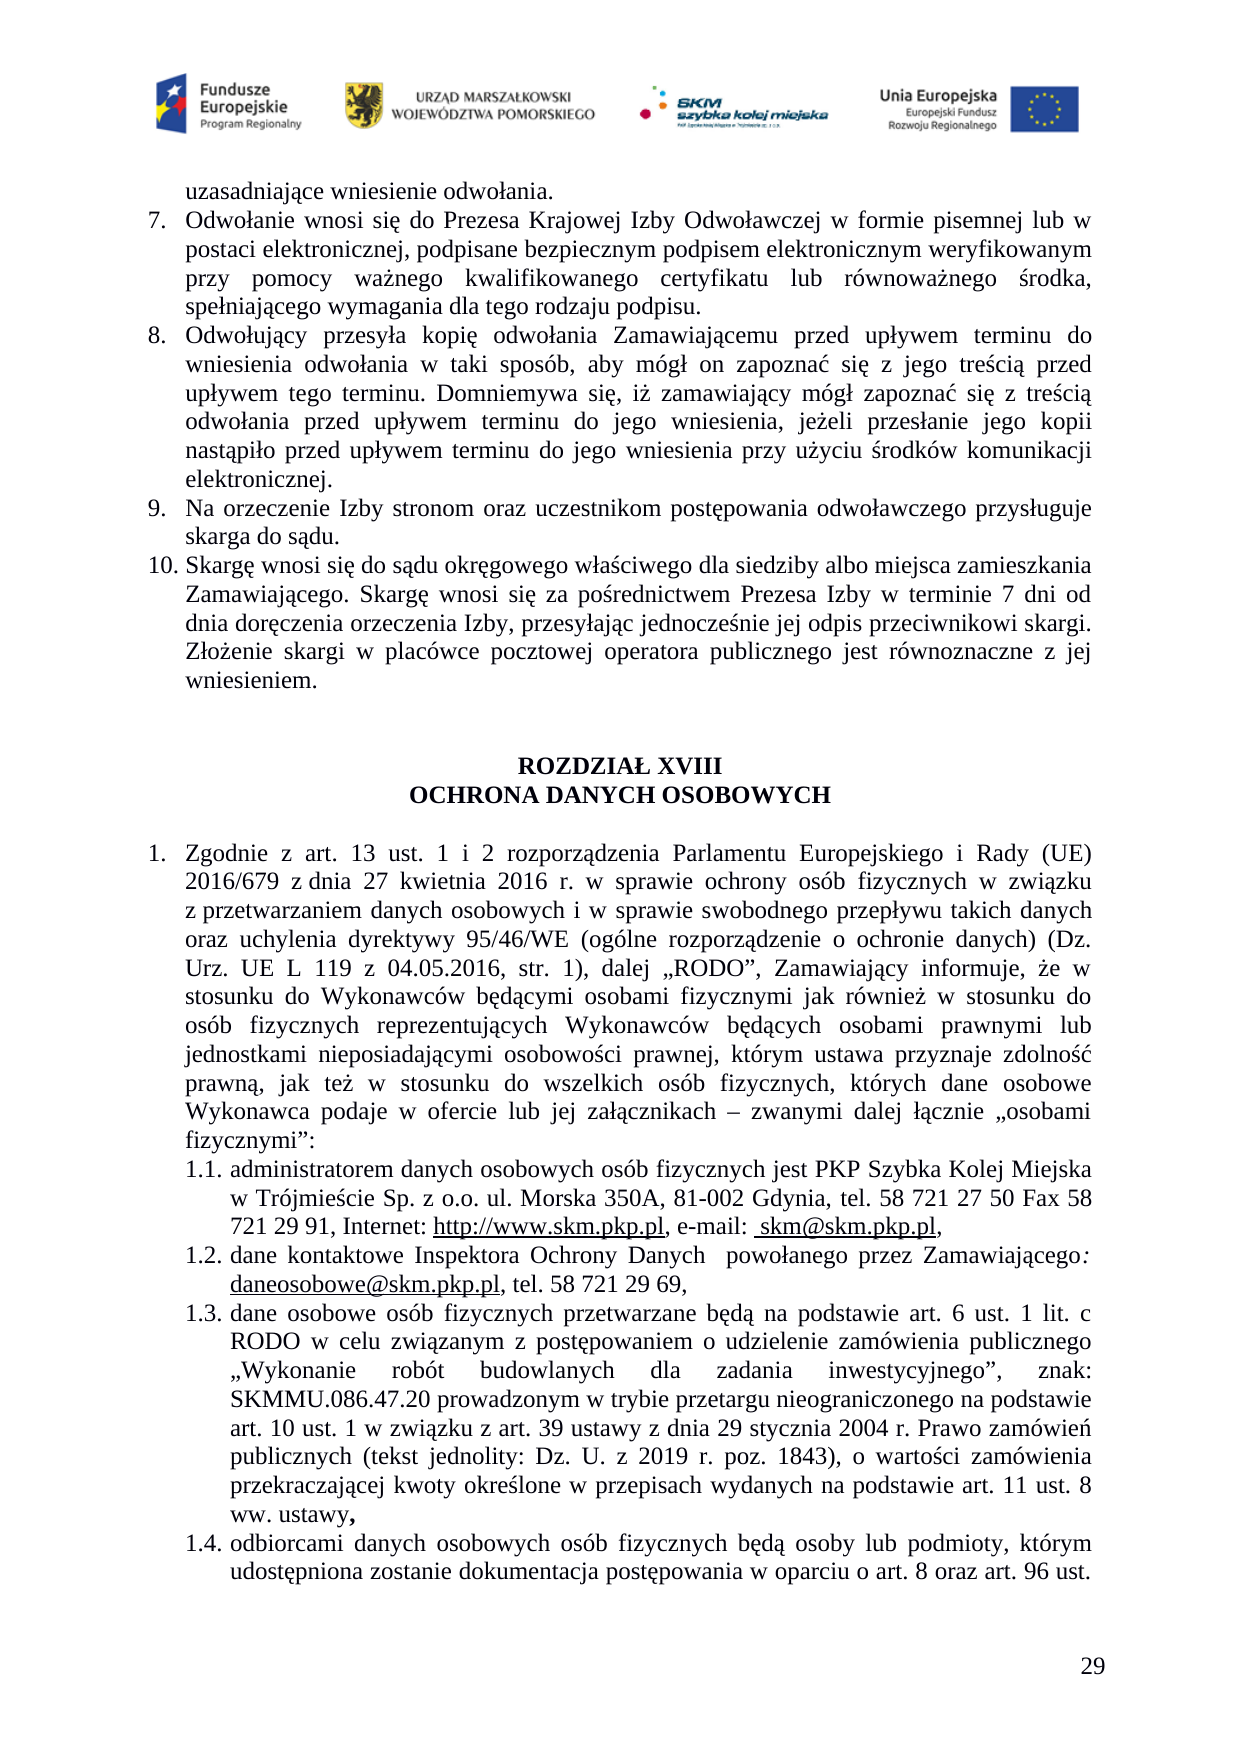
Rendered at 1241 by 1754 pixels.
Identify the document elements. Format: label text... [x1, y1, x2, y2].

list administratorem danych osobowych osób fizycznych jest PKP Szybka Kolej Miejska w Trójmieście Sp. z o.o. ul. Morska 350A, 81-002 Gdynia, tel. 58 721 27 50 Fax 58 721 29 91, Internet: http://www.skm.pkp.pl, e-mail: skm@skm.pkp.pl, [185, 1154, 1093, 1240]
picture [147, 73, 1093, 148]
list Na orzeczenie Izby stronom oraz uczestnikom postępowania odwoławczego przysługuje skarga do sądu. [148, 493, 1093, 550]
list Odwołujący przesyła kopię odwołania Zamawiającemu przed upływem terminu do wniesienia odwołania w taki sposób, aby mógł on zapoznać się z jego treścią przed upływem tego terminu. Domniemywa się, iż zamawiający mógł zapoznać się z treścią odwołania przed upływem terminu do jego wniesienia, jeżeli przesłanie jego kopii nastąpiło przed upływem terminu do jego wniesienia przy użyciu środków komunikacji elektronicznej. [148, 320, 1093, 493]
text OCHRONA DANYCH OSOBOWYCH [148, 780, 1093, 809]
list dane osobowe osób fizycznych przetwarzane będą na podstawie art. 6 ust. 1 lit. c RODO w celu związanym z postępowaniem o udzielenie zamówienia publicznego „Wykonanie robót budowlanych dla zadania inwestycyjnego”, znak: SKMMU.086.47.20 prowadzonym w trybie przetargu nieograniczonego na podstawie art. 10 ust. 1 w związku z art. 39 ustawy z dnia 29 stycznia 2004 r. Prawo zamówień publicznych (tekst jednolity: Dz. U. z 2019 r. poz. 1843), o wartości zamówienia przekraczającej kwoty określone w przepisach wydanych na podstawie art. 11 ust. 8 ww. ustawy, [185, 1298, 1093, 1528]
list dane kontaktowe Inspektora Ochrony Danych powołanego przez Zamawiającego: daneosobowe@skm.pkp.pl, tel. 58 721 29 69, [185, 1240, 1093, 1298]
list Zgodnie z art. 13 ust. 1 i 2 rozporządzenia Parlamentu Europejskiego i Rady (UE) 2016/679 z dnia 27 kwietnia 2016 r. w sprawie ochrony osób fizycznych w związku z przetwarzaniem danych osobowych i w sprawie swobodnego przepływu takich danych oraz uchylenia dyrektywy 95/46/WE (ogólne rozporządzenie o ochronie danych) (Dz. Urz. UE L 119 z 04.05.2016, str. 1), dalej „RODO”, Zamawiający informuje, że w stosunku do Wykonawców będącymi osobami fizycznymi jak również w stosunku do osób fizycznych reprezentujących Wykonawców będących osobami prawnymi lub jednostkami nieposiadającymi osobowości prawnej, którym ustawa przyznaje zdolność prawną, jak też w stosunku do wszelkich osób fizycznych, których dane osobowe Wykonawca podaje w ofercie lub jej załącznikach – zwanymi dalej łącznie „osobami fizycznymi”: [148, 838, 1093, 1154]
text ROZDZIAŁ XVIII [148, 751, 1093, 780]
list Skargę wnosi się do sądu okręgowego właściwego dla siedziby albo miejsca zamieszkania Zamawiającego. Skargę wnosi się za pośrednictwem Prezesa Izby w terminie 7 dni od dnia doręczenia orzeczenia Izby, przesyłając jednocześnie jej odpis przeciwnikowi skargi. Złożenie skargi w placówce pocztowej operatora publicznego jest równoznaczne z jej wniesieniem. [148, 550, 1093, 694]
list Odwołanie wnosi się do Prezesa Krajowej Izby Odwoławczej w formie pisemnej lub w postaci elektronicznej, podpisane bezpiecznym podpisem elektronicznym weryfikowanym przy pomocy ważnego kwalifikowanego certyfikatu lub równoważnego środka, spełniającego wymagania dla tego rodzaju podpisu. [148, 205, 1093, 320]
